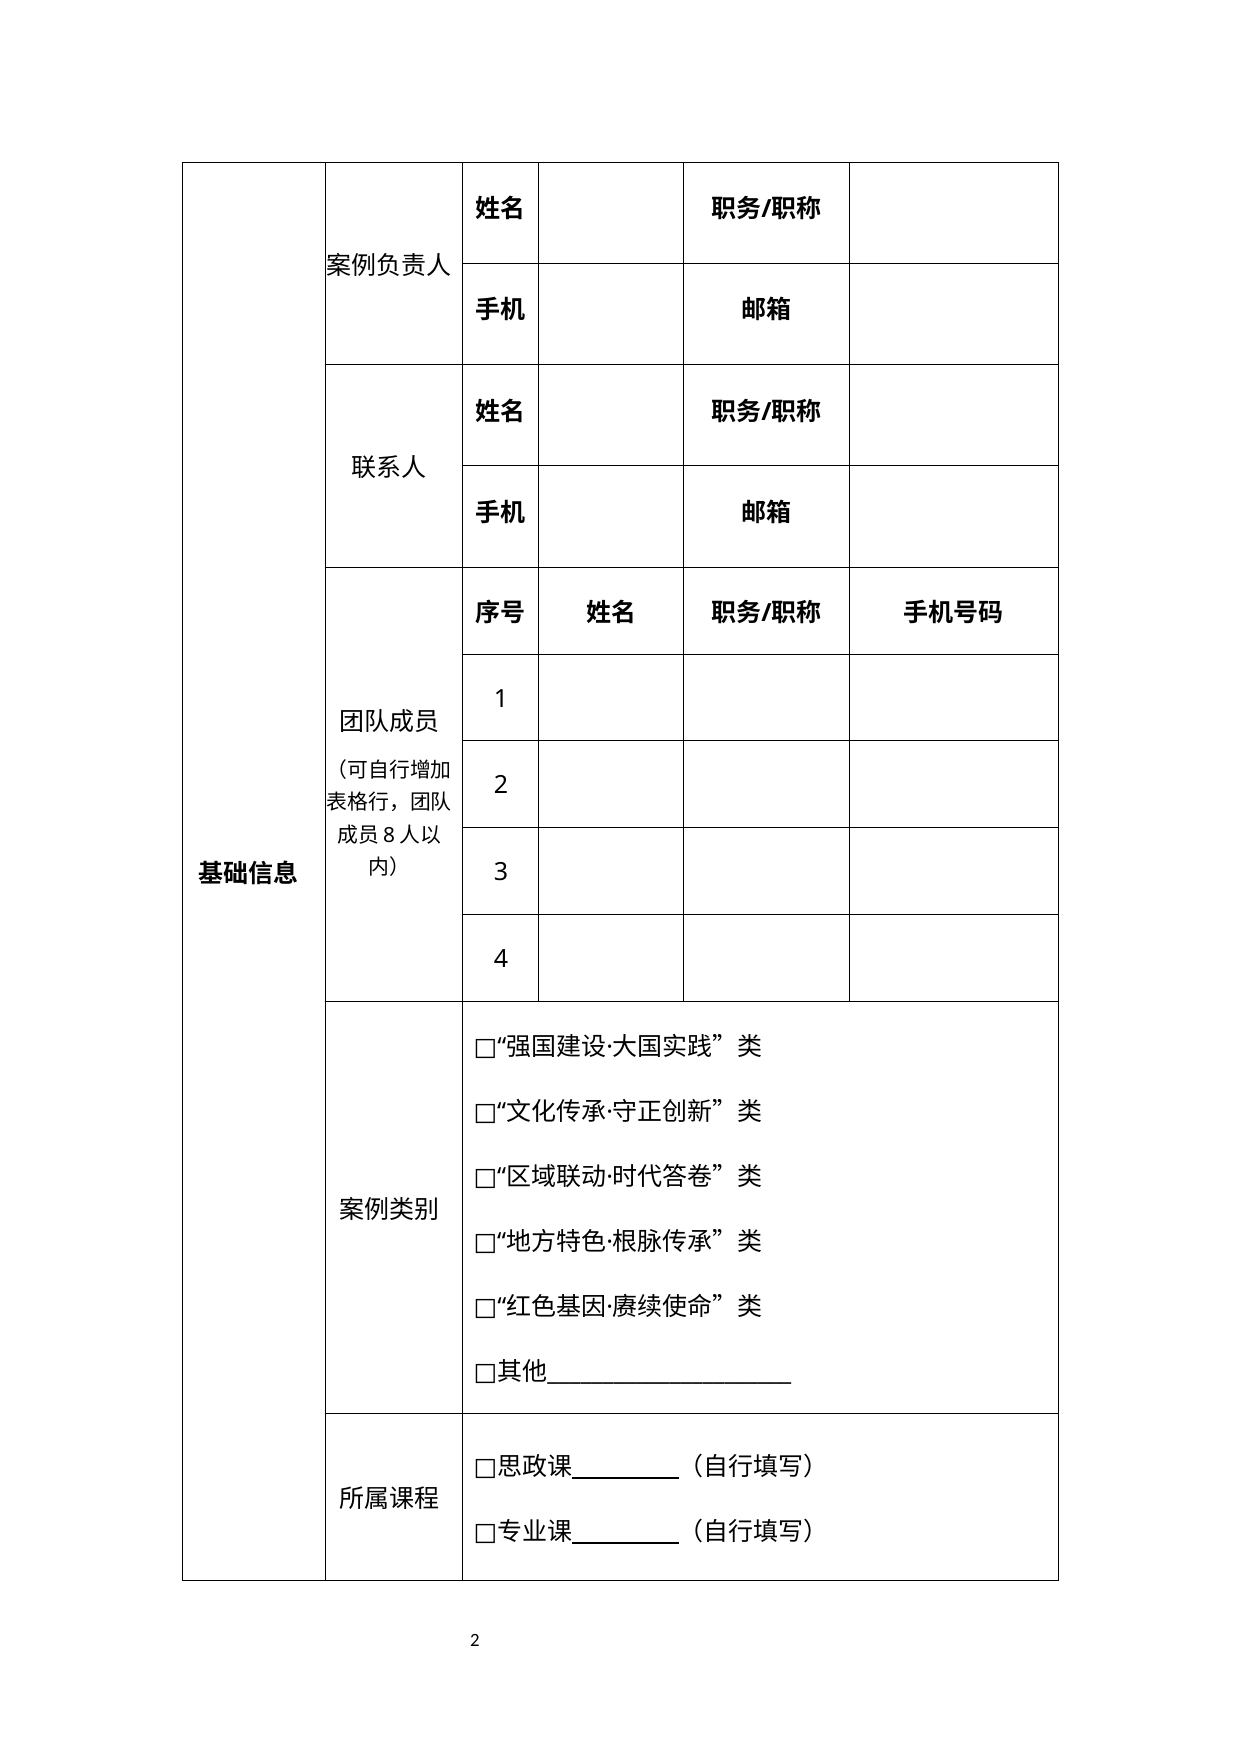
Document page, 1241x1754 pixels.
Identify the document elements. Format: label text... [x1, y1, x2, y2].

table_cell [539, 655, 683, 740]
table_header [850, 163, 1058, 263]
table_cell [684, 655, 849, 740]
table_cell [684, 828, 849, 914]
table_header 职务/职称 [684, 163, 849, 263]
table_cell 职务/职称 [684, 365, 849, 465]
table_cell □“强国建设·大国实践”类 □“文化传承·守正创新”类 □“区域联动·时代答卷”类 □“地方特色·根脉传承”类 □“红色基因·赓续使命”类 □其他______________________ [463, 1002, 1058, 1413]
table_cell [684, 741, 849, 827]
table_cell 职务/职称 [684, 568, 849, 653]
table_cell 手机 [463, 264, 538, 364]
table_cell [684, 915, 849, 1001]
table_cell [463, 1414, 1058, 1580]
table_cell [850, 741, 1058, 827]
table_cell 2 [463, 741, 538, 827]
table_cell [539, 365, 683, 465]
table_cell [850, 655, 1058, 740]
table_cell [850, 828, 1058, 914]
table_cell 3 [463, 828, 538, 914]
table_cell [850, 466, 1058, 567]
table_cell [539, 828, 683, 914]
table_cell [539, 264, 683, 364]
table_cell [850, 365, 1058, 465]
table_cell 序号 [463, 568, 538, 653]
table_cell 联系人 [326, 365, 462, 567]
table_cell [539, 741, 683, 827]
table_cell 团队成员 （可自行增加表格行，团队成员8人以内） [326, 568, 462, 1001]
table_cell 邮箱 [684, 264, 849, 364]
table_header 基础信息 [183, 163, 325, 1580]
table_cell 手机 [463, 466, 538, 567]
table_cell 4 [463, 915, 538, 1001]
table_cell 案例类别 [326, 1002, 462, 1413]
table_cell 手机号码 [850, 568, 1058, 653]
table_cell [539, 915, 683, 1001]
table_cell [850, 264, 1058, 364]
table_cell 姓名 [539, 568, 683, 653]
table_cell 1 [463, 655, 538, 740]
table_cell 姓名 [463, 365, 538, 465]
table_header 姓名 [463, 163, 538, 263]
table_cell 所属课程 [326, 1414, 462, 1580]
table_cell [850, 915, 1058, 1001]
table_header 案例负责人 [326, 163, 462, 364]
table_header [539, 163, 683, 263]
table_cell [539, 466, 683, 567]
table_cell 邮箱 [684, 466, 849, 567]
